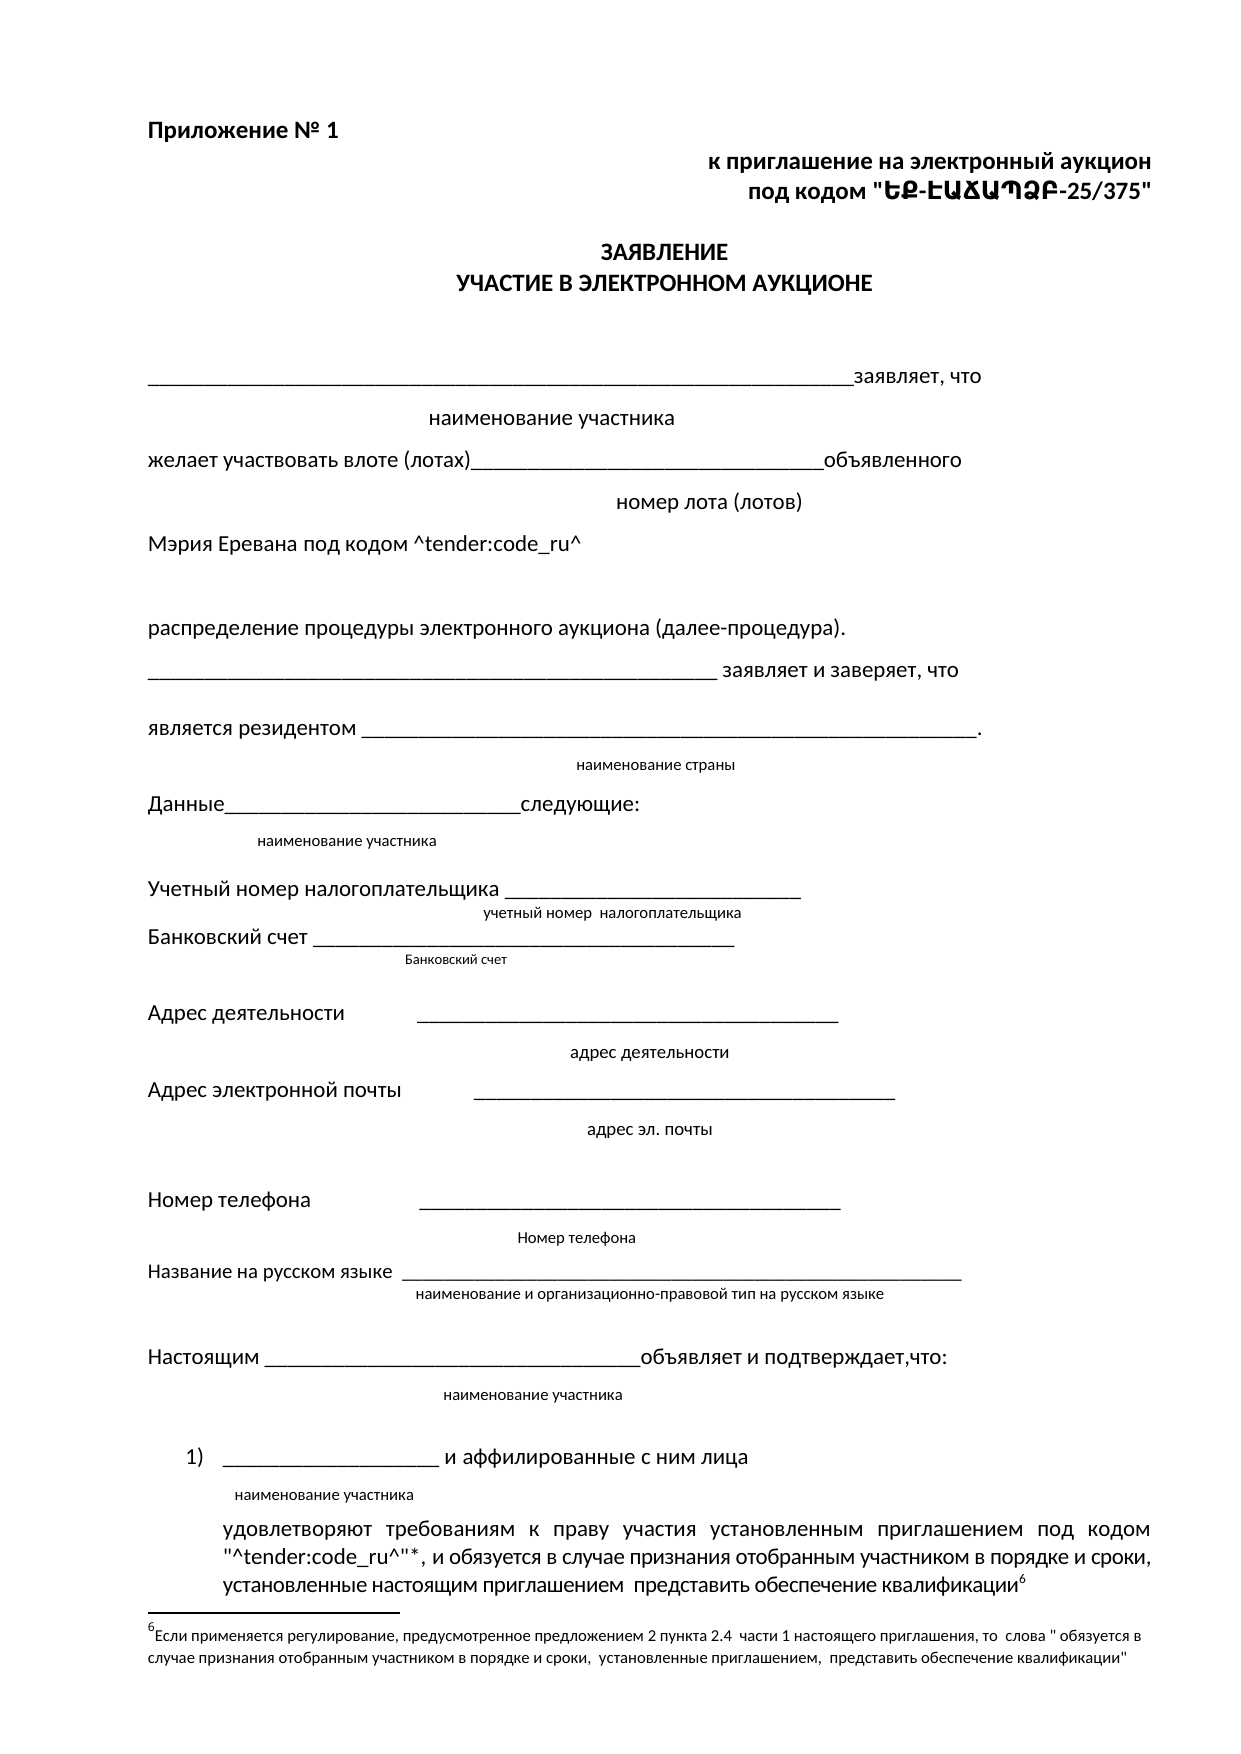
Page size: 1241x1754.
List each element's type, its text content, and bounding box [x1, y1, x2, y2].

text Название на русском языке ______________________________________________________ [148, 1258, 1152, 1283]
text учетный номер налогоплательщика [148, 902, 1152, 922]
text Адрес электронной почты _____________________________________ [148, 1075, 1152, 1103]
text Номер телефона _____________________________________ [148, 1186, 1152, 1213]
text наименование и организационно-правовой тип на русском языке [148, 1283, 1152, 1304]
text наименование участника [148, 831, 1152, 851]
text наименование страны [576, 754, 1152, 775]
text Учетный номер налогоплательщика __________________________ [148, 874, 1152, 902]
list ___________________ и аффилированные с ним лица [185, 1442, 1152, 1470]
text Номер телефона [517, 1227, 1152, 1248]
text УЧАСТИЕ В ЭЛЕКТРОННОМ АУКЦИОНЕ [177, 267, 1152, 298]
text под кодом "ԵՔ-ԷԱՃԱՊՁԲ-25/375" [177, 176, 1152, 206]
text номер лота (лотов) [606, 487, 1152, 515]
text Банковский счет [148, 950, 1152, 968]
text ЗАЯВЛЕНИЕ [177, 237, 1152, 267]
text распределение процедуры электронного аукциона (далее-процедура). [148, 613, 1152, 641]
list удовлетворяют требованиям к праву участия установленным приглашением под кодом "^tender:code_ru^"*, и обязуется в случае признания отобранным участником в порядке и сроки, установленные настоящим приглашением представить обеспечение квалификации [223, 1514, 1152, 1598]
text адрес эл. почты [148, 1117, 1152, 1140]
text 2.4 На этапе аукциона участник представляет сниженные ценовые предложения в порядке, установленном пунктом 2.2 части 2 настоящего приглашения, без необходимости загрузки новых документов в систему. Приложение № 1 [148, 86, 1152, 145]
text Адрес деятельности _____________________________________ [148, 998, 1152, 1026]
text наименование участника [428, 403, 1152, 431]
text Настоящим _________________________________объявляет и подтверждает,что: [148, 1342, 1152, 1370]
text Банковский счет _____________________________________ [148, 922, 1152, 950]
text адрес деятельности [148, 1040, 1152, 1063]
text __________________________________________________ заявляет и заверяет, что [148, 655, 1152, 683]
text желает участвовать влоте (лотах)_______________________________объявленного [148, 445, 1152, 473]
text Данные__________________________следующие: [148, 789, 1152, 817]
text ______________________________________________________________заявляет, что [148, 361, 1152, 389]
text наименование участника [443, 1384, 1152, 1404]
text Мэрия Еревана под кодом ^tender:code_ru^ [148, 529, 1152, 557]
text является резидентом ______________________________________________________. [148, 713, 1152, 741]
text к приглашение на электронный аукцион [177, 145, 1152, 176]
text наименование участника [148, 1484, 1152, 1504]
